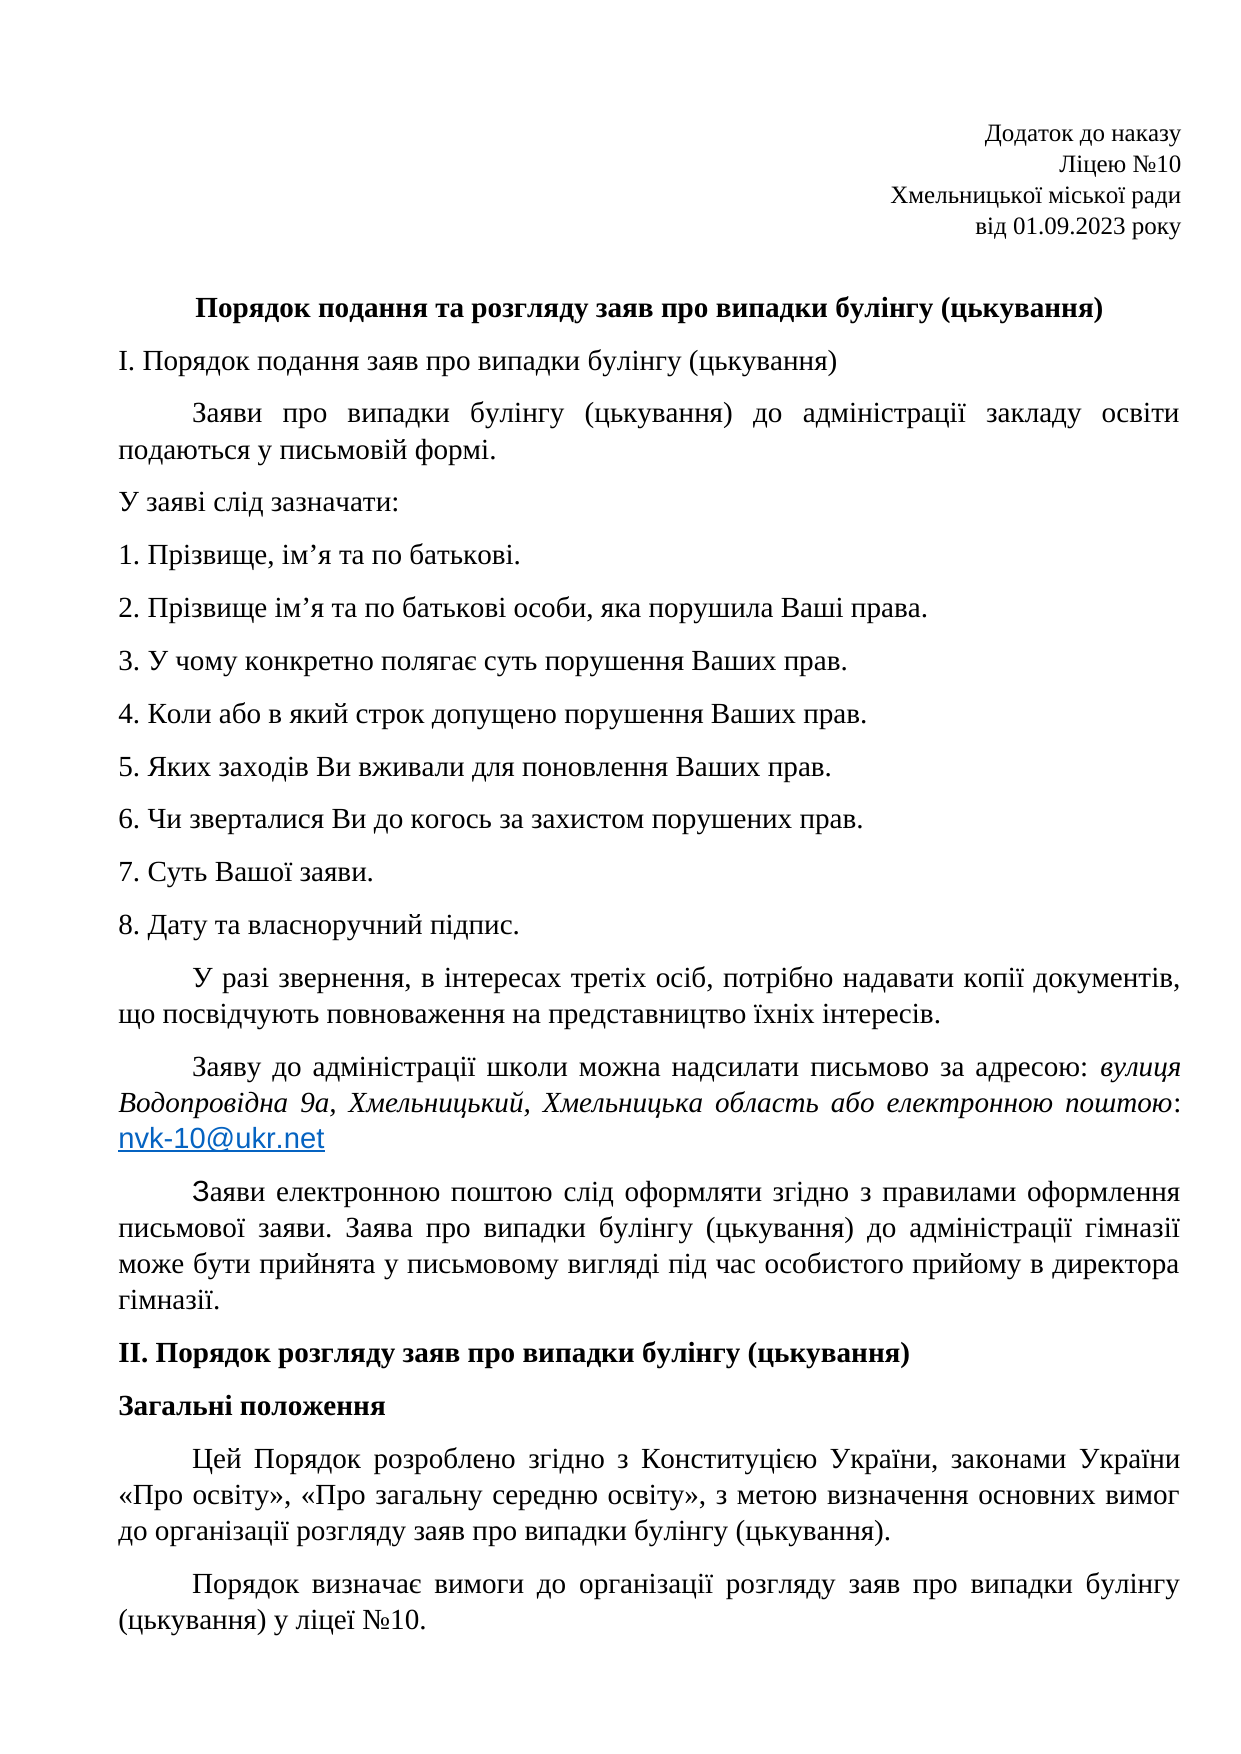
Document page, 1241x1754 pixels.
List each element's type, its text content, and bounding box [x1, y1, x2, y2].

text 4. Коли або в який строк допущено порушення Ваших прав. [118, 696, 1181, 729]
text 5. Яких заходів Ви вживали для поновлення Ваших прав. [118, 749, 1181, 782]
text Ліцею №10 [118, 149, 1181, 178]
text Порядок подання та розгляду заяв про випадки булінгу (цькування) [118, 290, 1181, 323]
text 1. Прізвище, ім’я та по батькові. [118, 537, 1181, 571]
text 6. Чи зверталися Ви до когось за захистом порушених прав. [118, 801, 1181, 835]
text У заяві слід зазначати: [118, 484, 1181, 518]
text Заяви про випадки булінгу (цькування) до адміністрації закладу освіти подаються у письмовій формі. [118, 396, 1181, 465]
text Додаток до наказу [118, 118, 1181, 147]
text Хмельницької міської ради [118, 180, 1181, 209]
text Заяву до адміністрації школи можна надсилати письмово за адресою: вулиця Водопровідна 9а, Хмельницький, Хмельницька область або електронною поштою: nvk-10@ukr.net [118, 1049, 1181, 1155]
text 8. Дату та власноручний підпис. [118, 907, 1181, 941]
text 7. Суть Вашої заяви. [118, 854, 1181, 888]
text 2. Прізвище ім’я та по батькові особи, яка порушила Ваші права. [118, 590, 1181, 624]
text І. Порядок подання заяв про випадки булінгу (цькування) [118, 343, 1181, 376]
text від 01.09.2023 року [118, 211, 1181, 240]
text Заяви електронною поштою слід оформляти згідно з правилами оформлення письмової заяви. Заява про випадки булінгу (цькування) до адміністрації гімназії може бути прийнята у письмовому вигляді під час особистого прийому в директора гімназії. [118, 1174, 1181, 1316]
text Порядок визначає вимоги до організації розгляду заяв про випадки булінгу (цькування) у ліцеї №10. [118, 1566, 1181, 1636]
text Цей Порядок розроблено згідно з Конституцією України, законами України «Про освіту», «Про загальну середню освіту», з метою визначення основних вимог до організації розгляду заяв про випадки булінгу (цькування). [118, 1441, 1181, 1547]
text ІІ. Порядок розгляду заяв про випадки булінгу (цькування) [118, 1335, 1181, 1369]
text У разі звернення, в інтересах третіх осіб, потрібно надавати копії документів, що посвідчують повноваження на представництво їхніх інтересів. [118, 960, 1181, 1029]
text Загальні положення [118, 1388, 1181, 1422]
text 3. У чому конкретно полягає суть порушення Ваших прав. [118, 643, 1181, 677]
